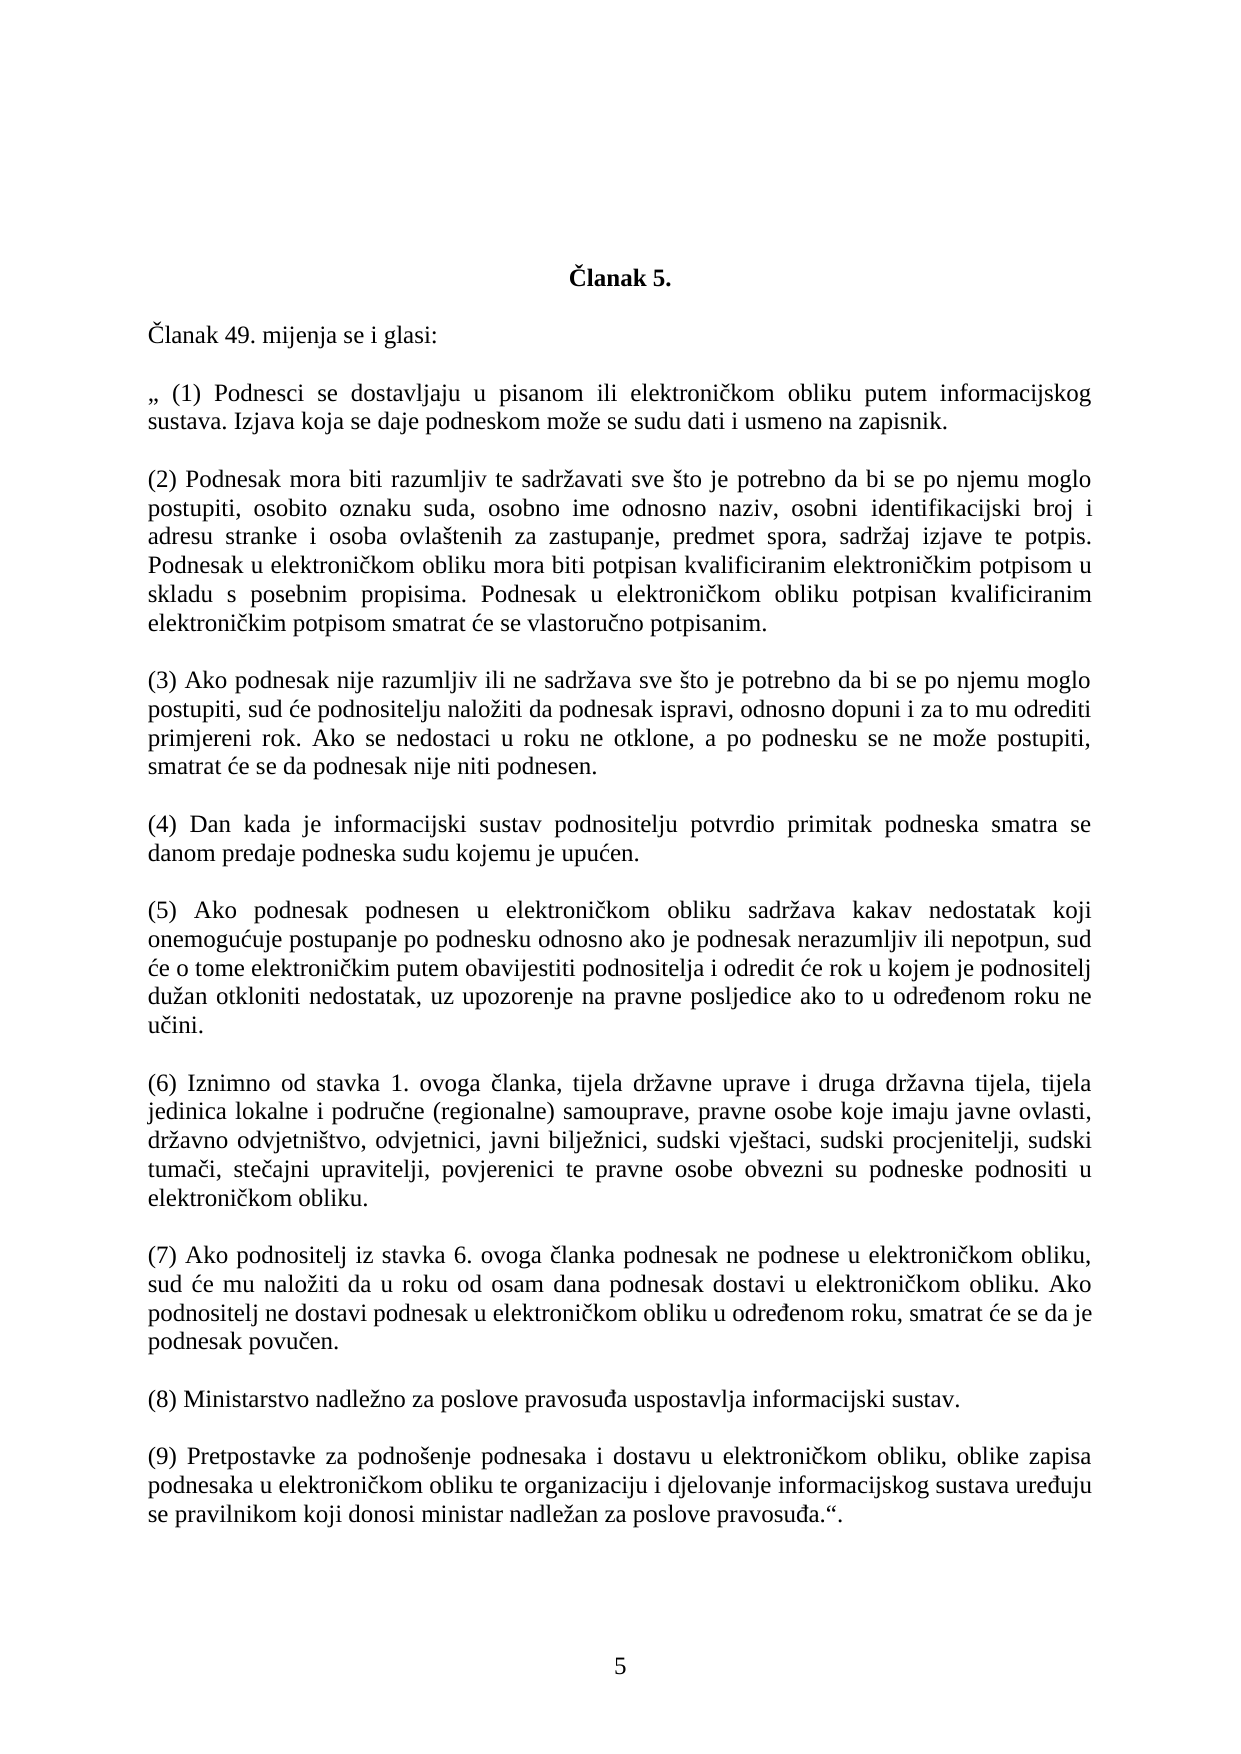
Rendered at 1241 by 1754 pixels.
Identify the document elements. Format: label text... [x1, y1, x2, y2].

text „ (1) Podnesci se dostavljaju u pisanom ili elektroničkom obliku putem informacijskog sustava. Izjava koja se daje podneskom može se sudu dati i usmeno na zapisnik. [148, 378, 1093, 435]
text (7) Ako podnositelj iz stavka 6. ovoga članka podnesak ne podnese u elektroničkom obliku, sud će mu naložiti da u roku od osam dana podnesak dostavi u elektroničkom obliku. Ako podnositelj ne dostavi podnesak u elektroničkom obliku u određenom roku, smatrat će se da je podnesak povučen. [148, 1240, 1093, 1355]
text Članak 49. mijenja se i glasi: [148, 320, 1093, 349]
text (8) Ministarstvo nadležno za poslove pravosuđa uspostavlja informacijski sustav. [148, 1384, 1093, 1413]
text Članak 5. [148, 263, 1093, 291]
text (6) Iznimno od stavka 1. ovoga članka, tijela državne uprave i druga državna tijela, tijela jedinica lokalne i područne (regionalne) samouprave, pravne osobe koje imaju javne ovlasti, državno odvjetništvo, odvjetnici, javni bilježnici, sudski vještaci, sudski procjenitelji, sudski tumači, stečajni upravitelji, povjerenici te pravne osobe obvezni su podneske podnositi u elektroničkom obliku. [148, 1068, 1093, 1211]
text (5) Ako podnesak podnesen u elektroničkom obliku sadržava kakav nedostatak koji onemogućuje postupanje po podnesku odnosno ako je podnesak nerazumljiv ili nepotpun, sud će o tome elektroničkim putem obavijestiti podnositelja i odredit će rok u kojem je podnositelj dužan otkloniti nedostatak, uz upozorenje na pravne posljedice ako to u određenom roku ne učini. [148, 895, 1093, 1039]
text (9) Pretpostavke za podnošenje podnesaka i dostavu u elektroničkom obliku, oblike zapisa podnesaka u elektroničkom obliku te organizaciju i djelovanje informacijskog sustava uređuju se pravilnikom koji donosi ministar nadležan za poslove pravosuđa.“. [148, 1441, 1093, 1528]
text (4) Dan kada je informacijski sustav podnositelju potvrdio primitak podneska smatra se danom predaje podneska sudu kojemu je upućen. [148, 809, 1093, 866]
text (2) Podnesak mora biti razumljiv te sadržavati sve što je potrebno da bi se po njemu moglo postupiti, osobito oznaku suda, osobno ime odnosno naziv, osobni identifikacijski broj i adresu stranke i osoba ovlaštenih za zastupanje, predmet spora, sadržaj izjave te potpis. Podnesak u elektroničkom obliku mora biti potpisan kvalificiranim elektroničkim potpisom u skladu s posebnim propisima. Podnesak u elektroničkom obliku potpisan kvalificiranim elektroničkim potpisom smatrat će se vlastoručno potpisanim. [148, 464, 1093, 636]
text (3) Ako podnesak nije razumljiv ili ne sadržava sve što je potrebno da bi se po njemu moglo postupiti, sud će podnositelju naložiti da podnesak ispravi, odnosno dopuni i za to mu odrediti primjereni rok. Ako se nedostaci u roku ne otklone, a po podnesku se ne može postupiti, smatrat će se da podnesak nije niti podnesen. [148, 665, 1093, 780]
